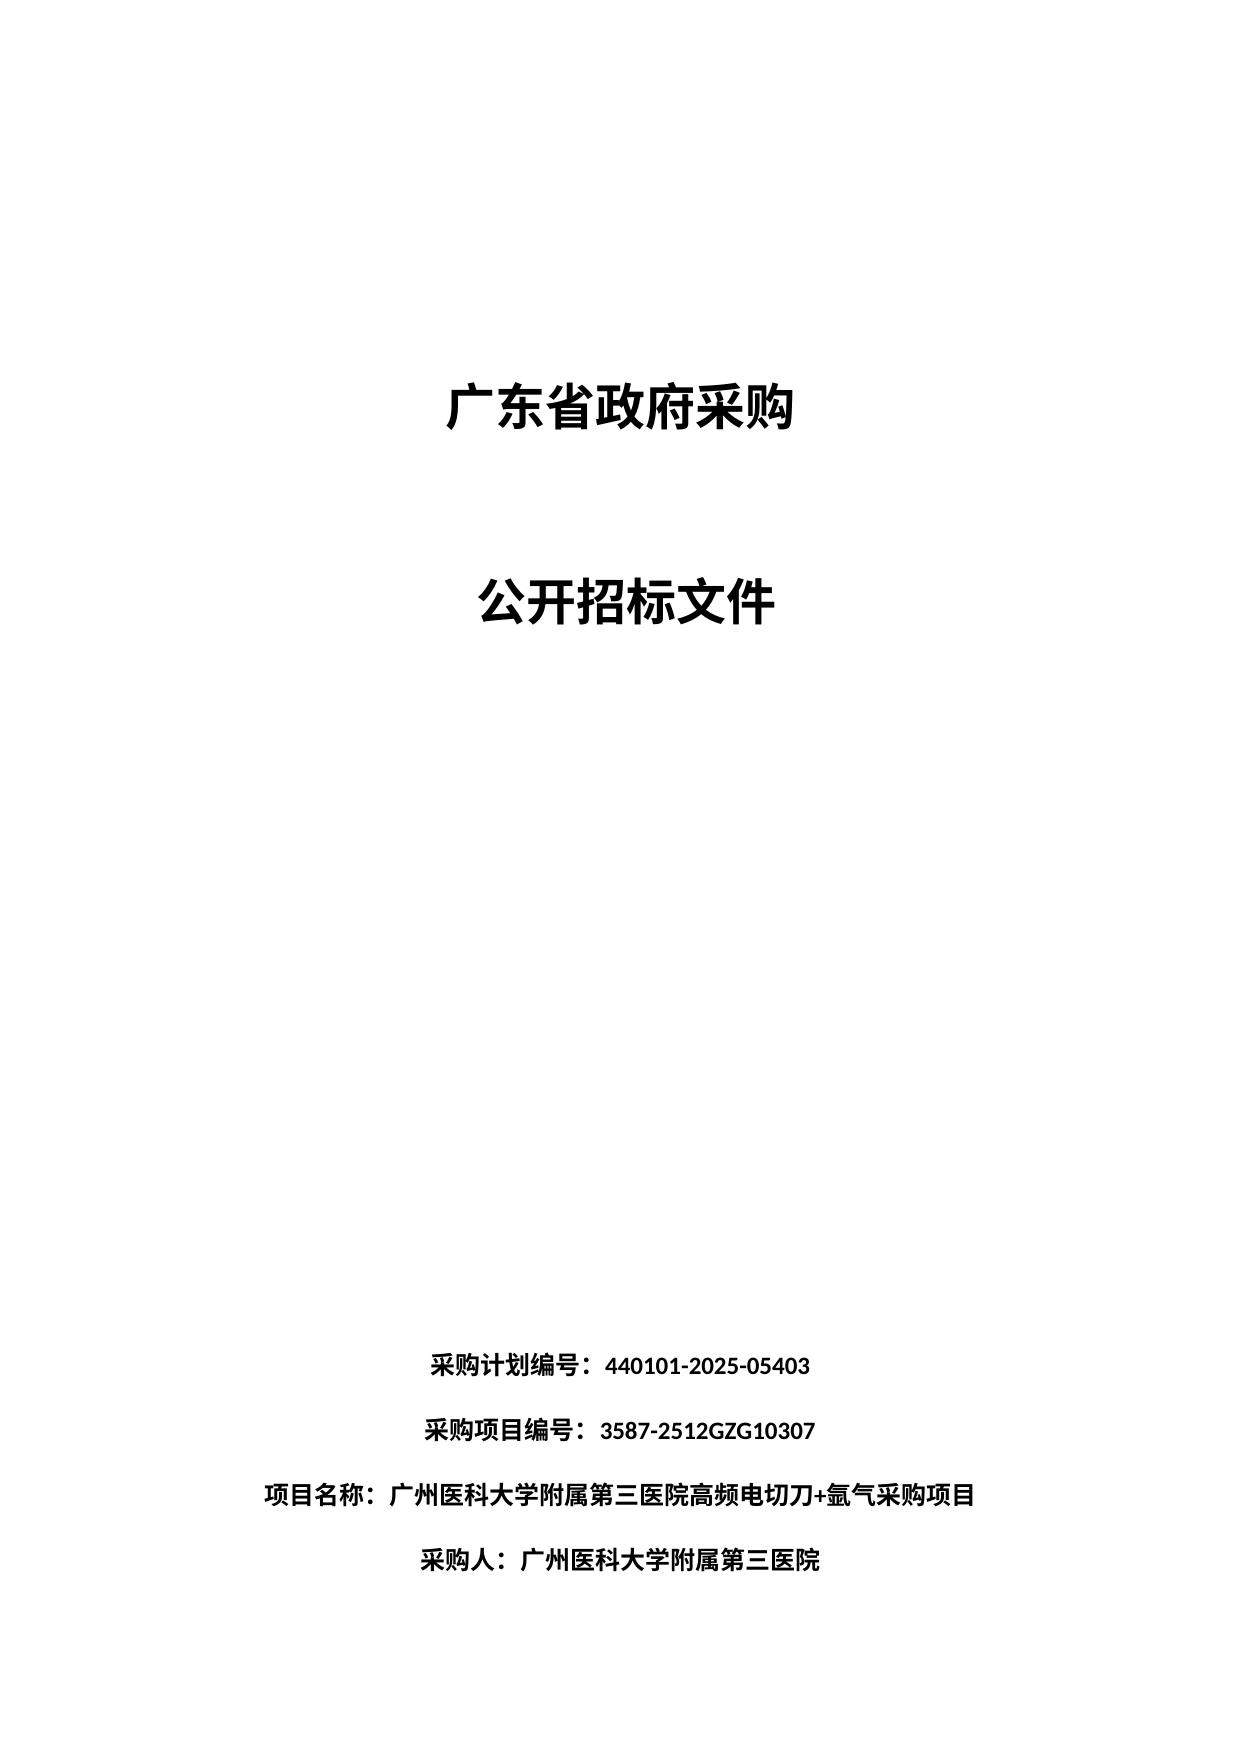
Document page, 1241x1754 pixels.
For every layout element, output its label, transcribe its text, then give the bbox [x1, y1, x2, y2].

text 采购人：广州医科大学附属第三医院 [187, 1527, 1053, 1592]
text 广东省政府采购 [187, 357, 1053, 454]
text 项目名称：广州医科大学附属第三医院高频电切刀+氩气采购项目 [187, 1462, 1053, 1527]
text 采购项目编号：3587-2512GZG10307 [187, 1397, 1053, 1462]
text 采购计划编号：440101-2025-05403 [187, 1332, 1053, 1397]
text 公开招标文件 [187, 552, 1053, 1332]
